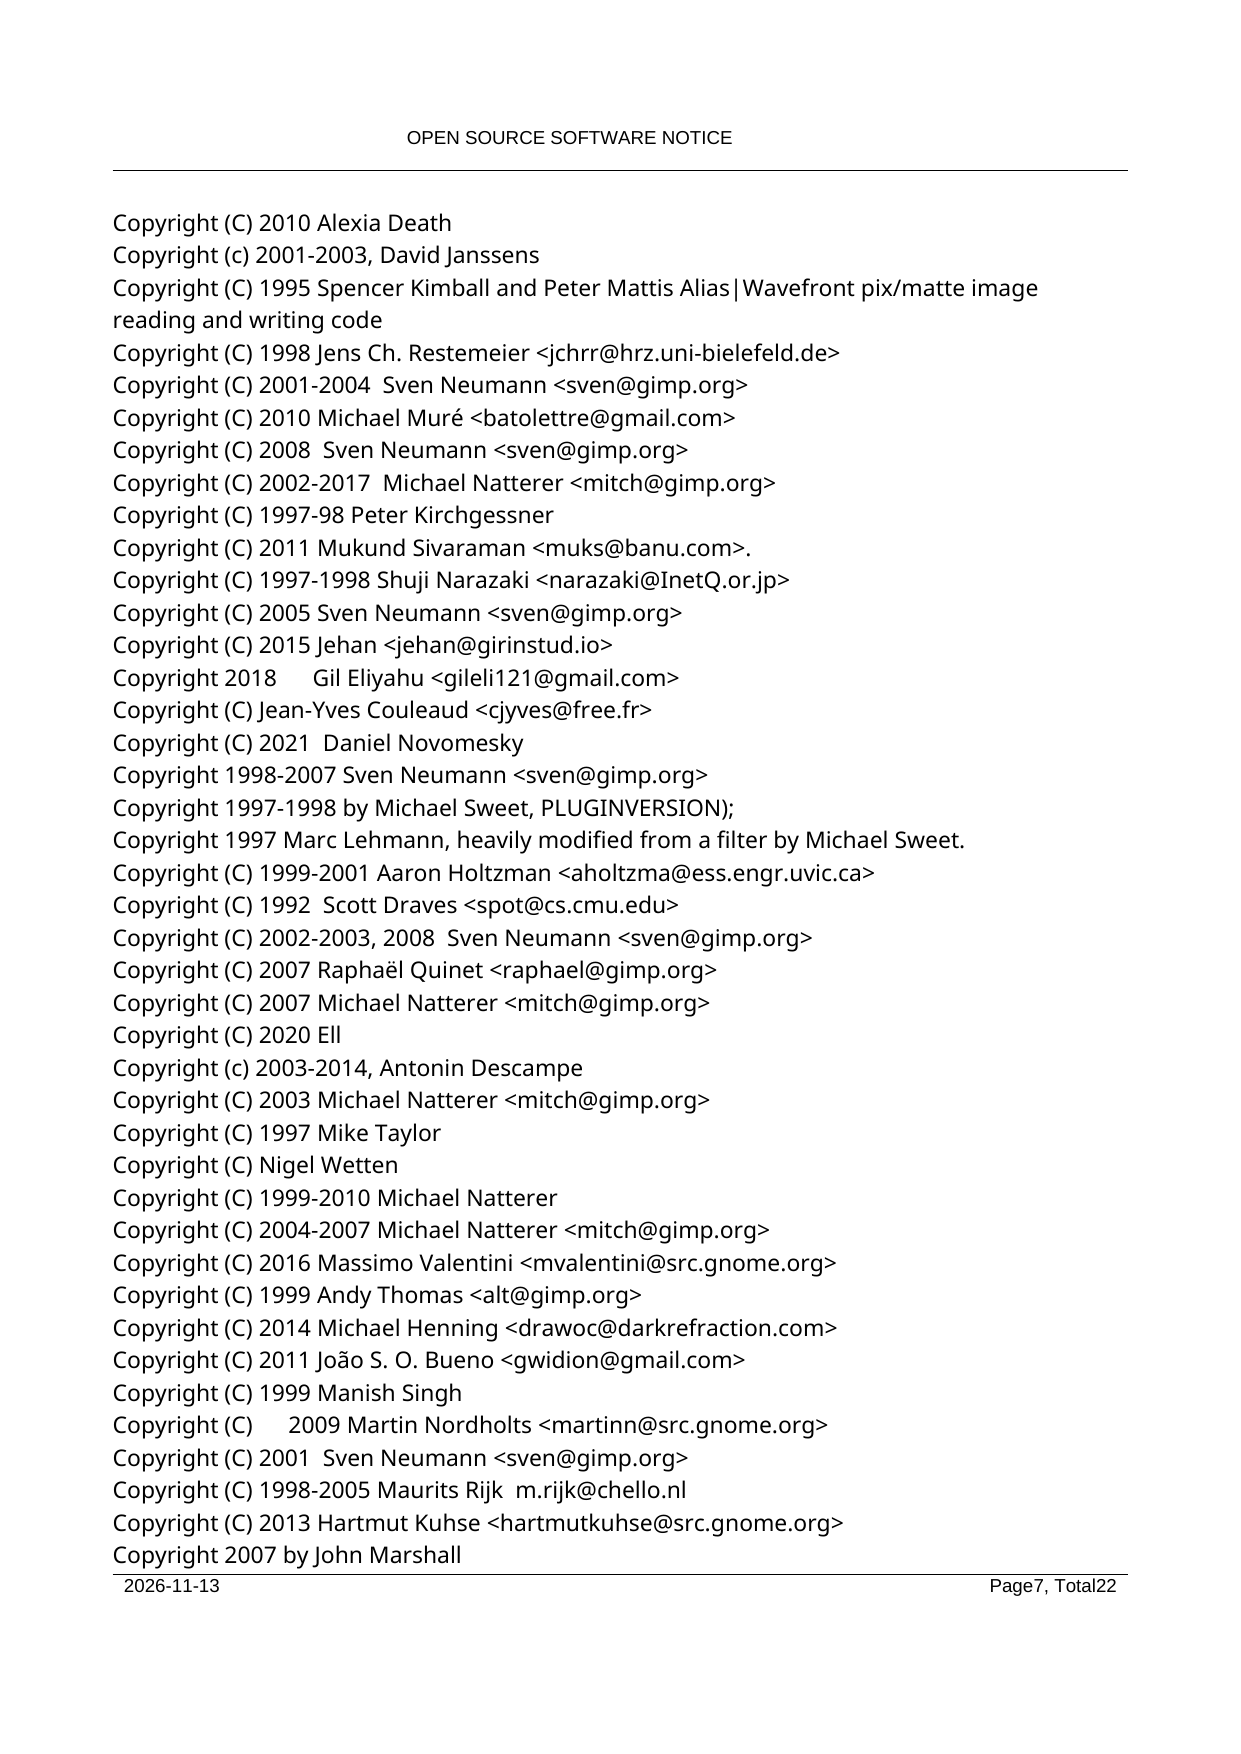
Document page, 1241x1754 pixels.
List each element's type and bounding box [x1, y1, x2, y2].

text [112, 206, 1128, 1571]
